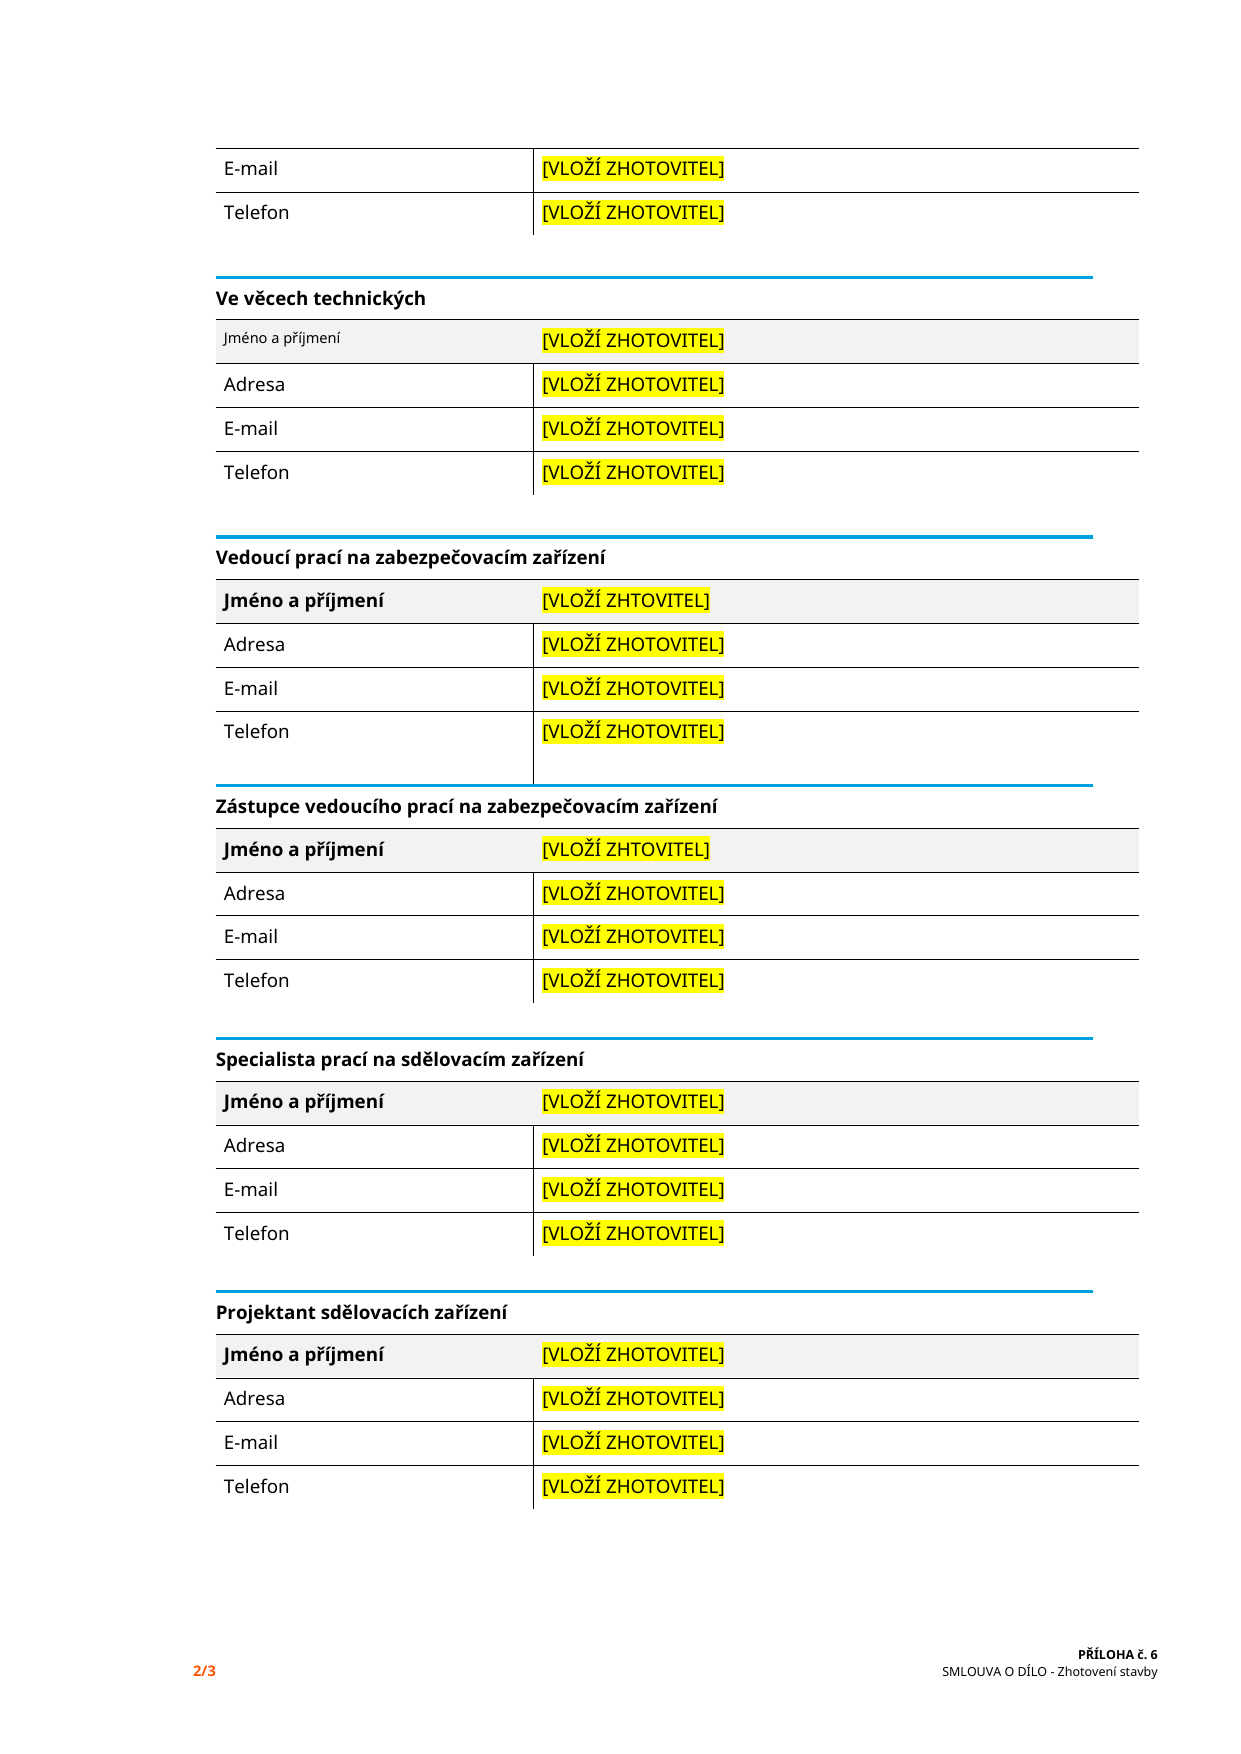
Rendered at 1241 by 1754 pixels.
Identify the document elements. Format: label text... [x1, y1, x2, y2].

table_cell [VLOŽÍ ZHOTOVITEL] [534, 1126, 1139, 1168]
text Zástupce vedoucího prací na zabezpečovacím zařízení [216, 787, 1093, 819]
text Ve věcech technických [216, 279, 1093, 311]
table_cell Adresa [216, 1379, 533, 1421]
table_header [VLOŽÍ ZHTOVITEL] [534, 829, 1139, 872]
table_cell [VLOŽÍ ZHOTOVITEL] [534, 624, 1139, 667]
table_cell [VLOŽÍ ZHOTOVITEL] [534, 1169, 1139, 1212]
table_header Jméno a příjmení [216, 829, 534, 872]
table_cell Telefon [216, 960, 533, 1003]
table_cell Telefon [216, 712, 533, 784]
table_cell [VLOŽÍ ZHOTOVITEL] [534, 149, 1139, 191]
table_cell E-mail [216, 916, 533, 959]
table_cell [VLOŽÍ ZHOTOVITEL] [534, 408, 1139, 451]
table_cell [VLOŽÍ ZHOTOVITEL] [534, 1213, 1139, 1256]
table_cell [VLOŽÍ ZHOTOVITEL] [534, 668, 1139, 711]
table_cell Adresa [216, 624, 533, 667]
table_header [VLOŽÍ ZHTOVITEL] [534, 580, 1139, 623]
table_cell Telefon [216, 452, 533, 495]
table_header Jméno a příjmení [216, 1335, 534, 1377]
table_cell Adresa [216, 1126, 533, 1168]
table_cell [VLOŽÍ ZHOTOVITEL] [534, 452, 1139, 495]
table_cell E-mail [216, 1169, 533, 1212]
table_cell Telefon [216, 1466, 533, 1509]
table_header Jméno a příjmení [216, 320, 534, 363]
table_header Jméno a příjmení [216, 580, 534, 623]
table_cell [VLOŽÍ ZHOTOVITEL] [534, 960, 1139, 1003]
table_cell [VLOŽÍ ZHOTOVITEL] [534, 916, 1139, 959]
table_cell E-mail [216, 408, 533, 451]
table_header Jméno a příjmení [216, 1082, 534, 1124]
table_cell E-mail [216, 668, 533, 711]
text Specialista prací na sdělovacím zařízení [216, 1040, 1093, 1072]
table_cell E-mail [216, 149, 533, 191]
table_cell [VLOŽÍ ZHOTOVITEL] [534, 364, 1139, 407]
table_cell Adresa [216, 364, 533, 407]
text Vedoucí prací na zabezpečovacím zařízení [216, 539, 1093, 570]
table_cell E-mail [216, 1422, 533, 1465]
table_cell [VLOŽÍ ZHOTOVITEL] [534, 712, 1139, 784]
table_header [VLOŽÍ ZHOTOVITEL] [534, 1082, 1139, 1124]
table_cell [VLOŽÍ ZHOTOVITEL] [534, 873, 1139, 915]
text Projektant sdělovacích zařízení [216, 1293, 1093, 1325]
table_cell [VLOŽÍ ZHOTOVITEL] [534, 1422, 1139, 1465]
table_header [VLOŽÍ ZHOTOVITEL] [534, 1335, 1139, 1377]
table_cell Telefon [216, 193, 533, 235]
table_cell Telefon [216, 1213, 533, 1256]
table_header [VLOŽÍ ZHOTOVITEL] [534, 320, 1139, 363]
table_cell [VLOŽÍ ZHOTOVITEL] [534, 1466, 1139, 1509]
table_cell [VLOŽÍ ZHOTOVITEL] [534, 1379, 1139, 1421]
table_cell [VLOŽÍ ZHOTOVITEL] [534, 193, 1139, 235]
table_cell Adresa [216, 873, 533, 915]
